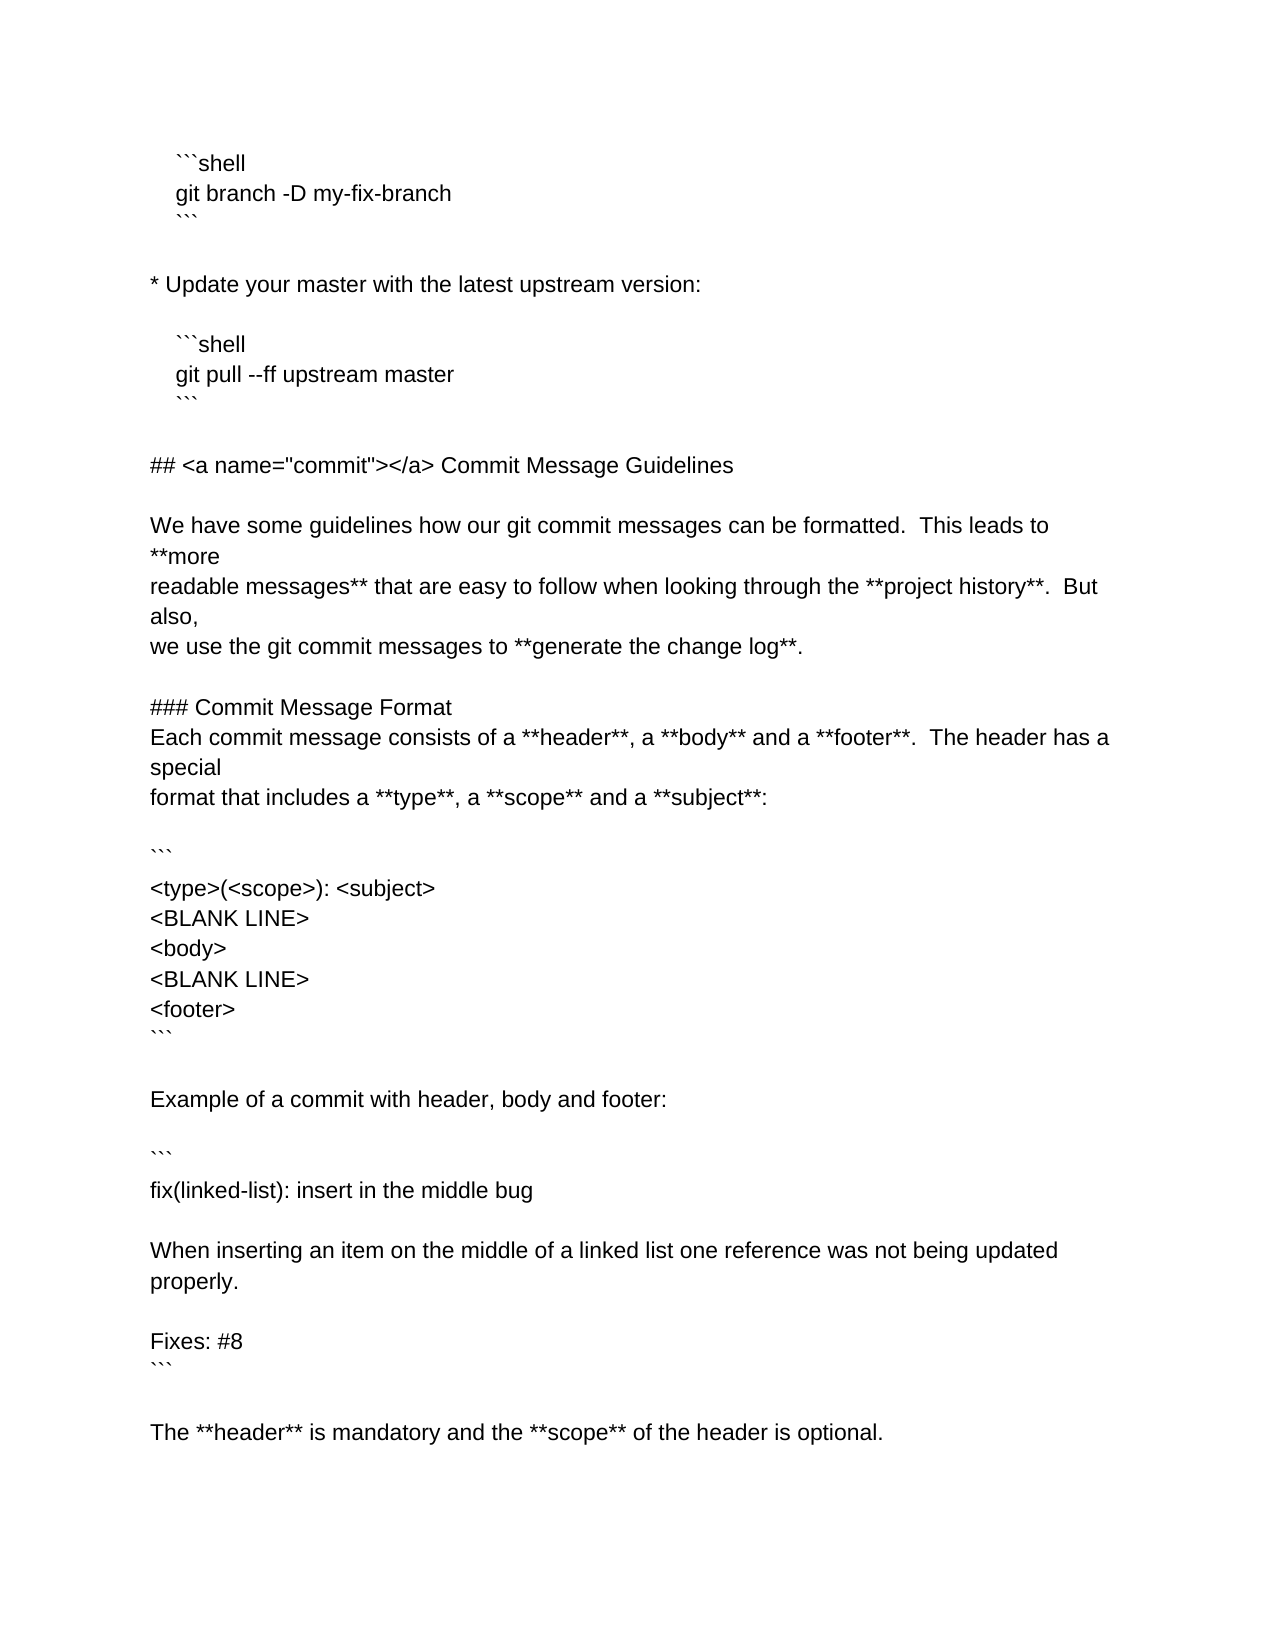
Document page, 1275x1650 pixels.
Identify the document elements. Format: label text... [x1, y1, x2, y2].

text format that includes a **type**, a **scope** and a **subject**: [150, 784, 1125, 811]
text ``` [150, 845, 1125, 871]
text ``` [150, 1147, 1125, 1173]
text When inserting an item on the middle of a linked list one reference was not being updated properly. [150, 1237, 1125, 1294]
text ``` [150, 392, 1125, 418]
text readable messages** that are easy to follow when looking through the **project history**. But also, [150, 573, 1125, 629]
text ```shell [150, 150, 1125, 176]
text ## <a name="commit"></a> Commit Message Guidelines [150, 452, 1125, 478]
text ``` [150, 1358, 1125, 1385]
text ``` [150, 1026, 1125, 1052]
text ``` [150, 210, 1125, 237]
text Example of a commit with header, body and footer: [150, 1086, 1125, 1113]
text Fixes: #8 [150, 1328, 1125, 1354]
text <BLANK LINE> [150, 966, 1125, 992]
text git pull --ff upstream master [150, 361, 1125, 388]
text ```shell [150, 331, 1125, 358]
text <BLANK LINE> [150, 905, 1125, 932]
text The **header** is mandatory and the **scope** of the header is optional. [150, 1419, 1125, 1445]
text ### Commit Message Format [150, 694, 1125, 720]
text <footer> [150, 996, 1125, 1022]
text We have some guidelines how our git commit messages can be formatted. This leads to **more [150, 512, 1125, 569]
text we use the git commit messages to **generate the change log**. [150, 633, 1125, 660]
text <type>(<scope>): <subject> [150, 875, 1125, 901]
text * Update your master with the latest upstream version: [150, 271, 1125, 297]
text <body> [150, 935, 1125, 962]
text git branch -D my-fix-branch [150, 180, 1125, 207]
text Each commit message consists of a **header**, a **body** and a **footer**. The header has a special [150, 724, 1125, 781]
text fix(linked-list): insert in the middle bug [150, 1177, 1125, 1203]
